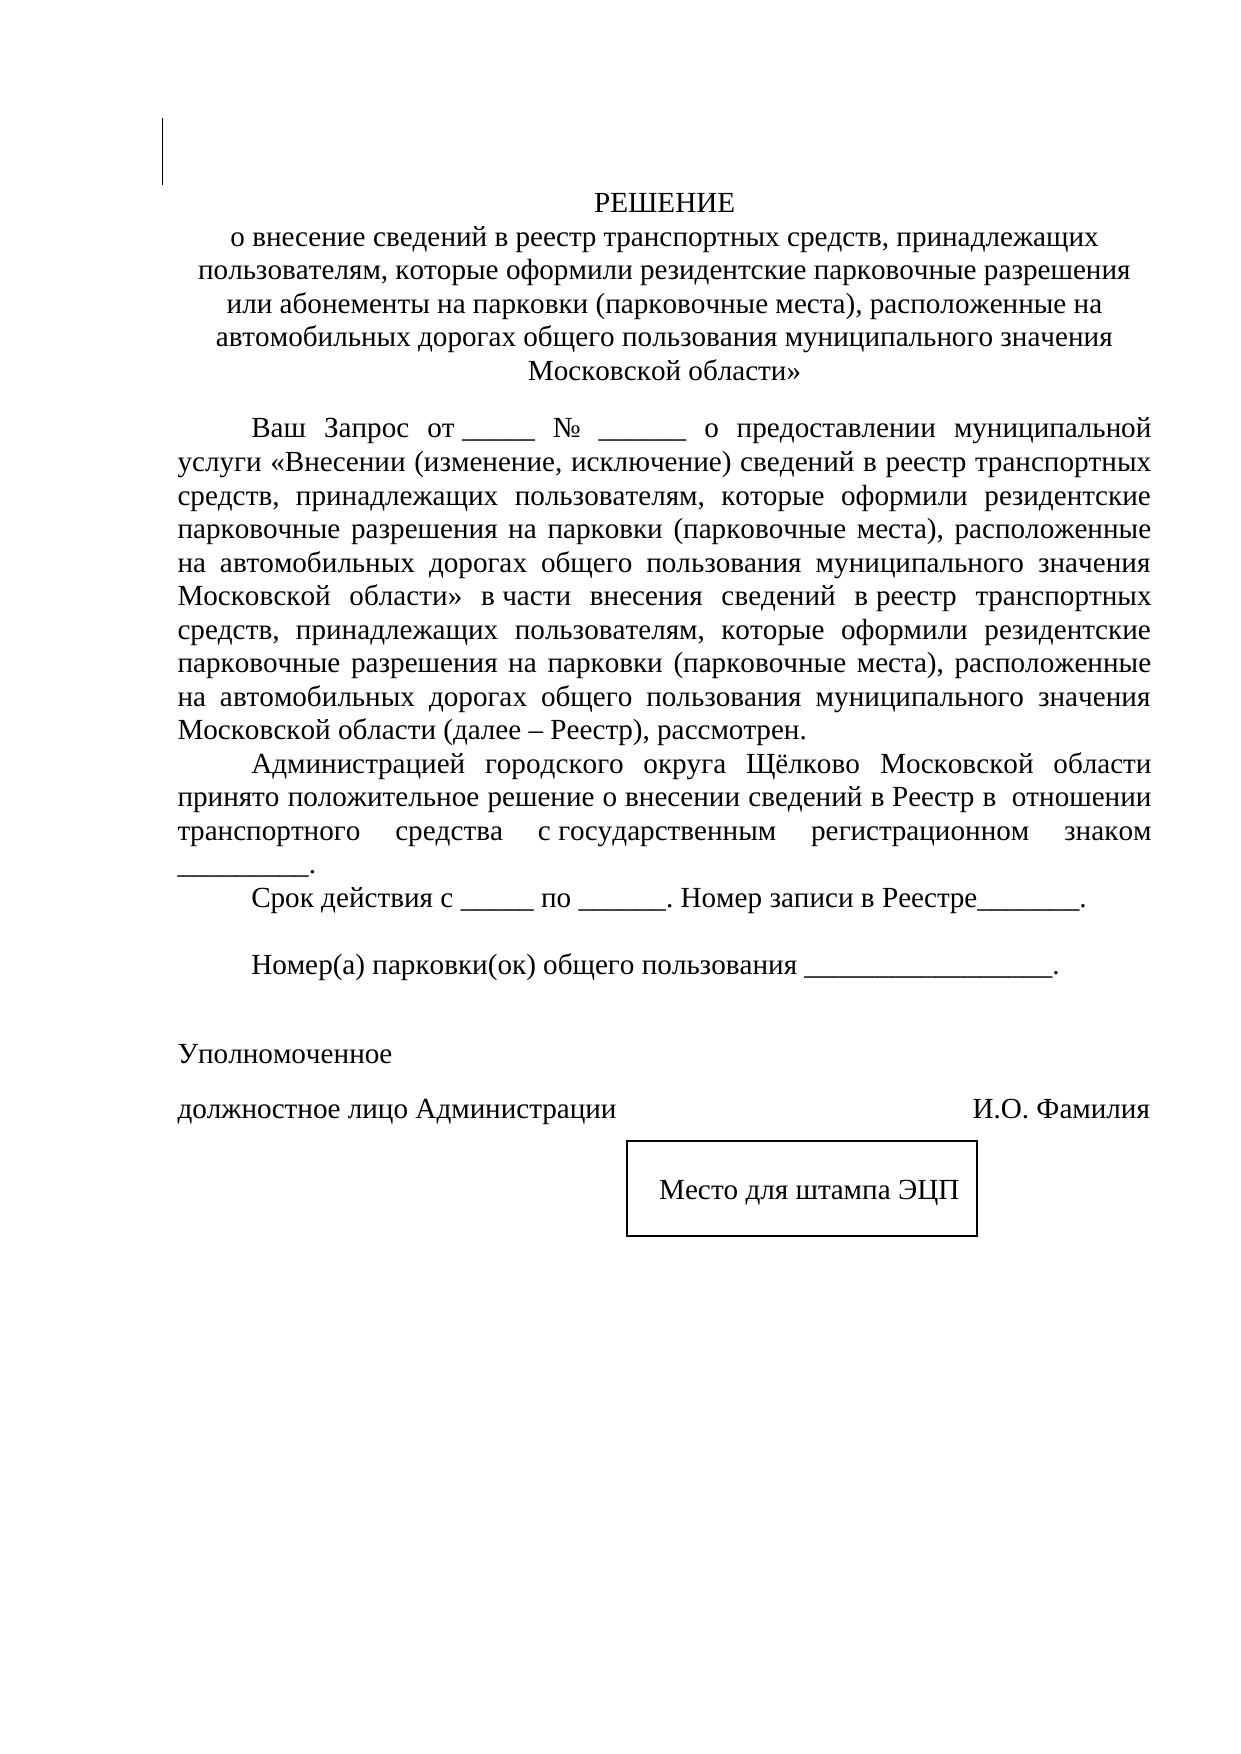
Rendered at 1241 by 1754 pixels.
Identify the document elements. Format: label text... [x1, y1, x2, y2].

text Срок действия с _____ по ______. Номер записи в Реестре_______. [177, 880, 1152, 914]
text Уполномоченное [177, 1036, 1152, 1069]
text РЕШЕНИЕ [177, 185, 1152, 219]
text должностное лицо Администрации И.О. Фамилия [177, 1091, 1152, 1125]
text Ваш Запрос от _____ № ______ о предоставлении муниципальной услуги «Внесении (изменение, исключение) сведений в реестр транспортных средств, принадлежащих пользователям, которые оформили резидентские парковочные разрешения на парковки (парковочные места), расположенные на автомобильных дорогах общего пользования муниципального значения Московской области» в части внесения сведений в реестр транспортных средств, принадлежащих пользователям, которые оформили резидентские парковочные разрешения на парковки (парковочные места), расположенные на автомобильных дорогах общего пользования муниципального значения Московской области (далее – Реестр), рассмотрен. [177, 411, 1152, 746]
text Номер(а) парковки(ок) общего пользования _________________. [177, 947, 1152, 981]
text о внесение сведений в реестр транспортных средств, принадлежащих пользователям, которые оформили резидентские парковочные разрешения или абонементы на парковки (парковочные места), расположенные на автомобильных дорогах общего пользования муниципального значения Московской области» [177, 219, 1152, 386]
text Администрацией городского округа Щёлково Московской области принято положительное решение о внесении сведений в Реестр в отношении транспортного средства с государственным регистрационном знаком _________. [177, 746, 1152, 880]
